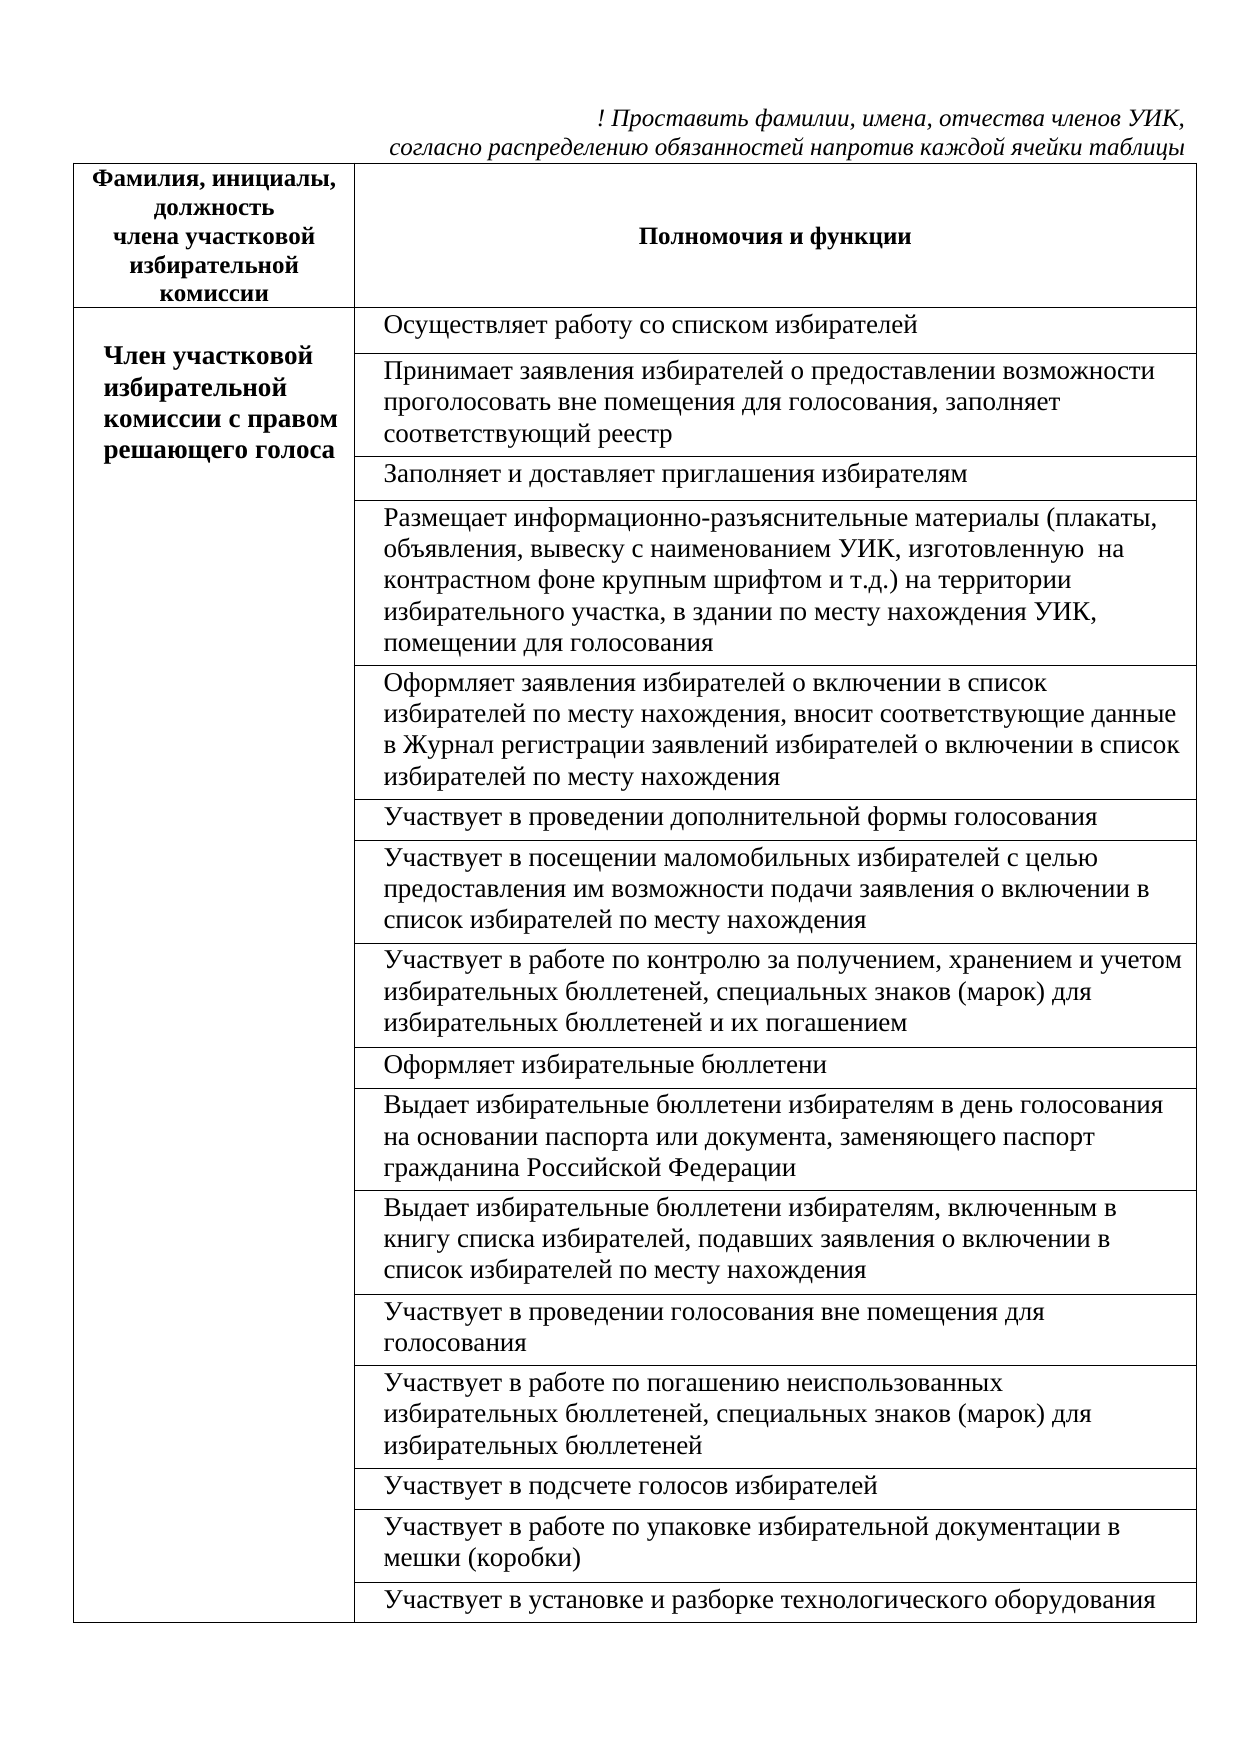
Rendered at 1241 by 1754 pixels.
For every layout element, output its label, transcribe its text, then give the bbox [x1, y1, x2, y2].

table_cell Участвует в посещении маломобильных избирателей с целью предоставления им возможности подачи заявления о включении в список избирателей по месту нахождения [355, 841, 1196, 942]
table_cell Участвует в работе по контролю за получением, хранением и учетом избирательных бюллетеней, специальных знаков (марок) для избирательных бюллетеней и их погашением [355, 944, 1196, 1047]
table_cell Заполняет и доставляет приглашения избирателям [355, 457, 1196, 500]
table_cell Фамилия, инициалы, должность члена участковой избирательной комиссии [74, 164, 354, 307]
table_header ! Проставить фамилии, имена, отчества членов УИК, согласно распределению обязанностей напротив каждой ячейки таблицы [74, 104, 1196, 162]
table_cell Член участковой избирательной комиссии с правом решающего голоса [74, 308, 354, 1622]
table_cell Выдает избирательные бюллетени избирателям, включенным в книгу списка избирателей, подавших заявления о включении в список избирателей по месту нахождения [355, 1191, 1196, 1294]
table_cell Принимает заявления избирателей о предоставлении возможности проголосовать вне помещения для голосования, заполняет соответствующий реестр [355, 354, 1196, 456]
table_cell Размещает информационно-разъяснительные материалы (плакаты, объявления, вывеску с наименованием УИК, изготовленную на контрастном фоне крупным шрифтом и т.д.) на территории избирательного участка, в здании по месту нахождения УИК, помещении для голосования [355, 501, 1196, 665]
table_cell Участвует в установке и разборке технологического оборудования [355, 1583, 1196, 1622]
table_cell Осуществляет работу со списком избирателей [355, 308, 1196, 353]
table_cell Выдает избирательные бюллетени избирателям в день голосования на основании паспорта или документа, заменяющего паспорт гражданина Российской Федерации [355, 1089, 1196, 1190]
table_cell Участвует в работе по погашению неиспользованных избирательных бюллетеней, специальных знаков (марок) для избирательных бюллетеней [355, 1366, 1196, 1468]
table_cell Участвует в проведении дополнительной формы голосования [355, 800, 1196, 840]
table_cell Участвует в подсчете голосов избирателей [355, 1469, 1196, 1509]
table_cell Оформляет избирательные бюллетени [355, 1048, 1196, 1087]
table_cell Оформляет заявления избирателей о включении в список избирателей по месту нахождения, вносит соответствующие данные в Журнал регистрации заявлений избирателей о включении в список избирателей по месту нахождения [355, 666, 1196, 799]
table_cell Участвует в проведении голосования вне помещения для голосования [355, 1295, 1196, 1365]
table_cell Участвует в работе по упаковке избирательной документации в мешки (коробки) [355, 1510, 1196, 1582]
table_cell Полномочия и функции [355, 164, 1196, 307]
